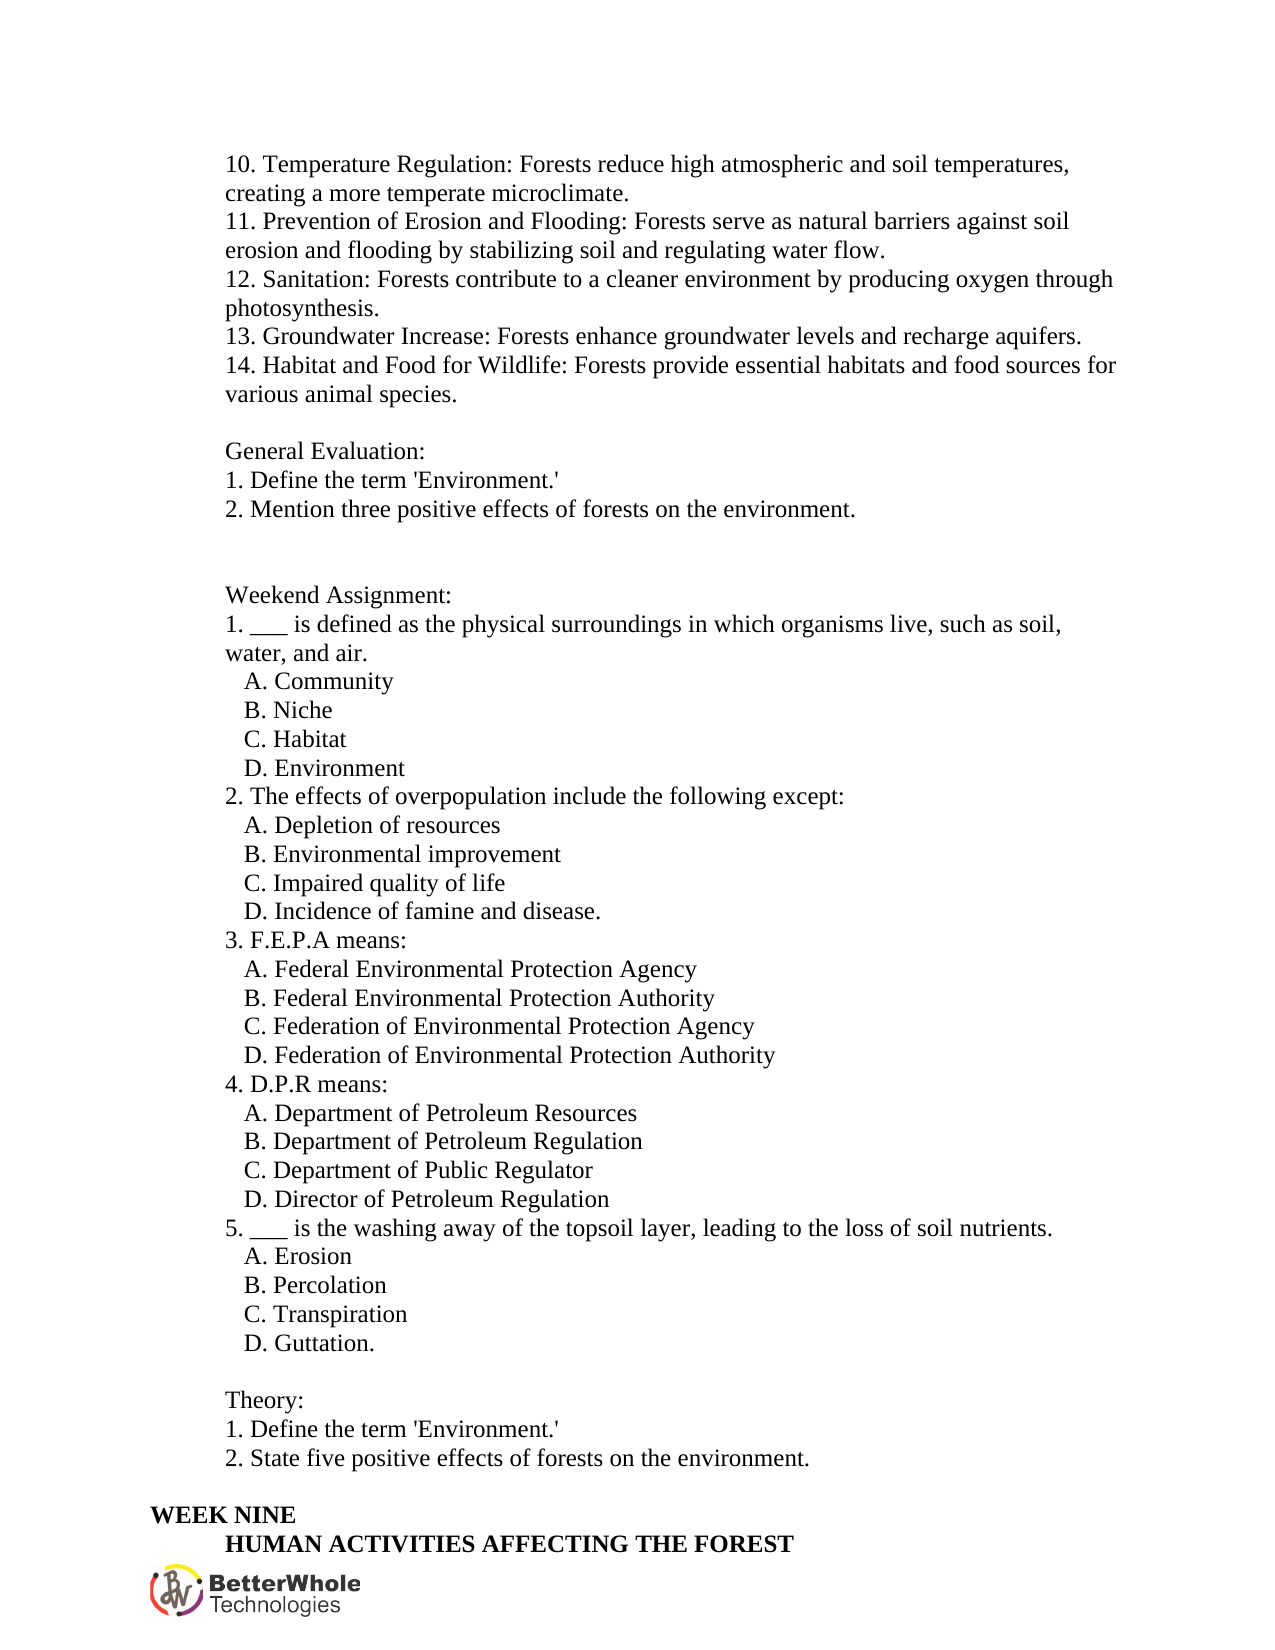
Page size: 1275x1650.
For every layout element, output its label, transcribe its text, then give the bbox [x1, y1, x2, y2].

list B. Niche [225, 695, 1125, 724]
list 12. Sanitation: Forests contribute to a cleaner environment by producing oxygen through photosynthesis. [225, 264, 1125, 321]
list D. Incidence of famine and disease. [225, 896, 1125, 925]
list 10. Temperature Regulation: Forests reduce high atmospheric and soil temperatures, creating a more temperate microclimate. [225, 149, 1125, 206]
list C. Transpiration [225, 1299, 1125, 1328]
list A. Depletion of resources [225, 810, 1125, 839]
list 1. Define the term 'Environment.' [225, 1414, 1125, 1443]
list D. Guttation. [225, 1328, 1125, 1356]
list C. Federation of Environmental Protection Agency [225, 1011, 1125, 1040]
list Weekend Assignment: [225, 580, 1125, 609]
list HUMAN ACTIVITIES AFFECTING THE FOREST [225, 1529, 1125, 1558]
list 14. Habitat and Food for Wildlife: Forests provide essential habitats and food sources for various animal species. [225, 350, 1125, 408]
list 2. The effects of overpopulation include the following except: [225, 781, 1125, 810]
list A. Federal Environmental Protection Agency [225, 954, 1125, 983]
list A. Community [225, 666, 1125, 695]
list A. Department of Petroleum Resources [225, 1098, 1125, 1126]
list B. Federal Environmental Protection Authority [225, 983, 1125, 1011]
list 11. Prevention of Erosion and Flooding: Forests serve as natural barriers against soil erosion and flooding by stabilizing soil and regulating water flow. [225, 206, 1125, 264]
list B. Percolation [225, 1270, 1125, 1299]
list 4. D.P.R means: [225, 1069, 1125, 1098]
list 5. ___ is the washing away of the topsoil layer, leading to the loss of soil nutrients. [225, 1213, 1125, 1241]
list General Evaluation: [225, 436, 1125, 465]
list B. Environmental improvement [225, 839, 1125, 868]
list A. Erosion [225, 1241, 1125, 1270]
list 2. Mention three positive effects of forests on the environment. [225, 494, 1125, 523]
list B. Department of Petroleum Regulation [225, 1126, 1125, 1155]
list 2. State five positive effects of forests on the environment. [150, 1443, 1125, 1471]
list 13. Groundwater Increase: Forests enhance groundwater levels and recharge aquifers. [225, 321, 1125, 350]
list D. Federation of Environmental Protection Authority [225, 1040, 1125, 1069]
list Theory: [225, 1385, 1125, 1414]
picture [150, 1564, 360, 1617]
list C. Department of Public Regulator [225, 1155, 1125, 1184]
list D. Director of Petroleum Regulation [225, 1184, 1125, 1213]
list 1. Define the term 'Environment.' [225, 465, 1125, 494]
list 1. ___ is defined as the physical surroundings in which organisms live, such as soil, water, and air. [225, 609, 1125, 666]
list C. Impaired quality of life [225, 868, 1125, 896]
list WEEK NINE [150, 1500, 1125, 1529]
list 3. F.E.P.A means: [225, 925, 1125, 954]
list C. Habitat [225, 724, 1125, 753]
list D. Environment [225, 753, 1125, 781]
